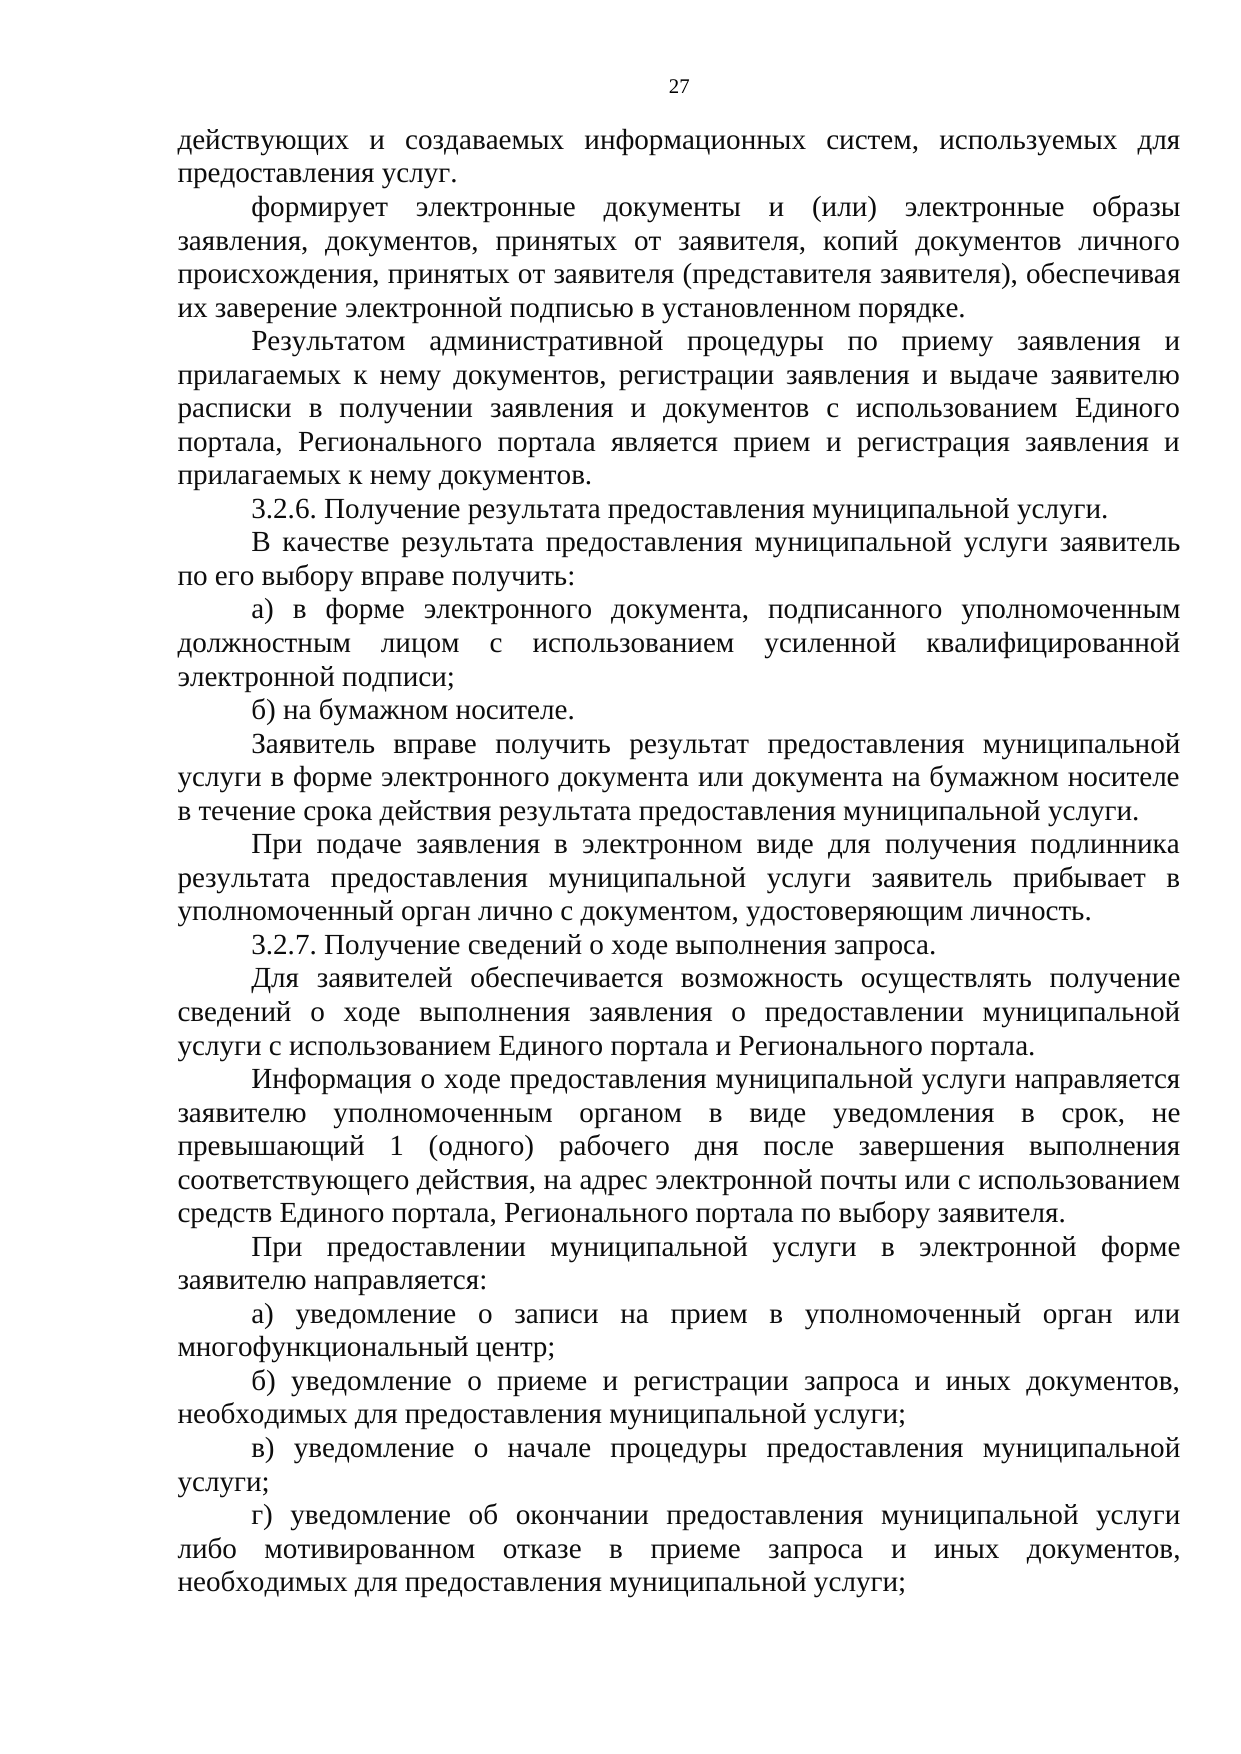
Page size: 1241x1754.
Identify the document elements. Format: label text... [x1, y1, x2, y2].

text Информация о ходе предоставления муниципальной услуги направляется заявителю уполномоченным органом в виде уведомления в срок, не превышающий 1 (одного) рабочего дня после завершения выполнения соответствующего действия, на адрес электронной почты или с использованием средств Единого портала, Регионального портала по выбору заявителя. [177, 1061, 1181, 1229]
text а) в форме электронного документа, подписанного уполномоченным должностным лицом с использованием усиленной квалифицированной электронной подписи; [177, 592, 1181, 692]
text В качестве результата предоставления муниципальной услуги заявитель по его выбору вправе получить: [177, 524, 1181, 592]
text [177, 122, 1181, 189]
text Для заявителей обеспечивается возможность осуществлять получение сведений о ходе выполнения заявления о предоставлении муниципальной услуги с использованием Единого портала и Регионального портала. [177, 961, 1181, 1061]
text а) уведомление о записи на прием в уполномоченный орган или многофункциональный центр; [177, 1296, 1181, 1363]
text При предоставлении муниципальной услуги в электронной форме заявителю направляется: [177, 1229, 1181, 1296]
text г) уведомление об окончании предоставления муниципальной услуги либо мотивированном отказе в приеме запроса и иных документов, необходимых для предоставления муниципальной услуги; [177, 1497, 1181, 1598]
text б) на бумажном носителе. [177, 692, 1181, 726]
text б) уведомление о приеме и регистрации запроса и иных документов, необходимых для предоставления муниципальной услуги; [177, 1363, 1181, 1430]
text При подаче заявления в электронном виде для получения подлинника результата предоставления муниципальной услуги заявитель прибывает в уполномоченный орган лично с документом, удостоверяющим личность. [177, 826, 1181, 927]
text 3.2.6. Получение результата предоставления муниципальной услуги. [177, 491, 1181, 524]
text 3.2.7. Получение сведений о ходе выполнения запроса. [177, 927, 1181, 961]
text Заявитель вправе получить результат предоставления муниципальной услуги в форме электронного документа или документа на бумажном носителе в течение срока действия результата предоставления муниципальной услуги. [177, 726, 1181, 826]
text в) уведомление о начале процедуры предоставления муниципальной услуги; [177, 1430, 1181, 1497]
text формирует электронные документы и (или) электронные образы заявления, документов, принятых от заявителя, копий документов личного происхождения, принятых от заявителя (представителя заявителя), обеспечивая их заверение электронной подписью в установленном порядке. [177, 189, 1181, 323]
text Результатом административной процедуры по приему заявления и прилагаемых к нему документов, регистрации заявления и выдаче заявителю расписки в получении заявления и документов с использованием Единого портала, Регионального портала является прием и регистрация заявления и прилагаемых к нему документов. [177, 323, 1181, 491]
